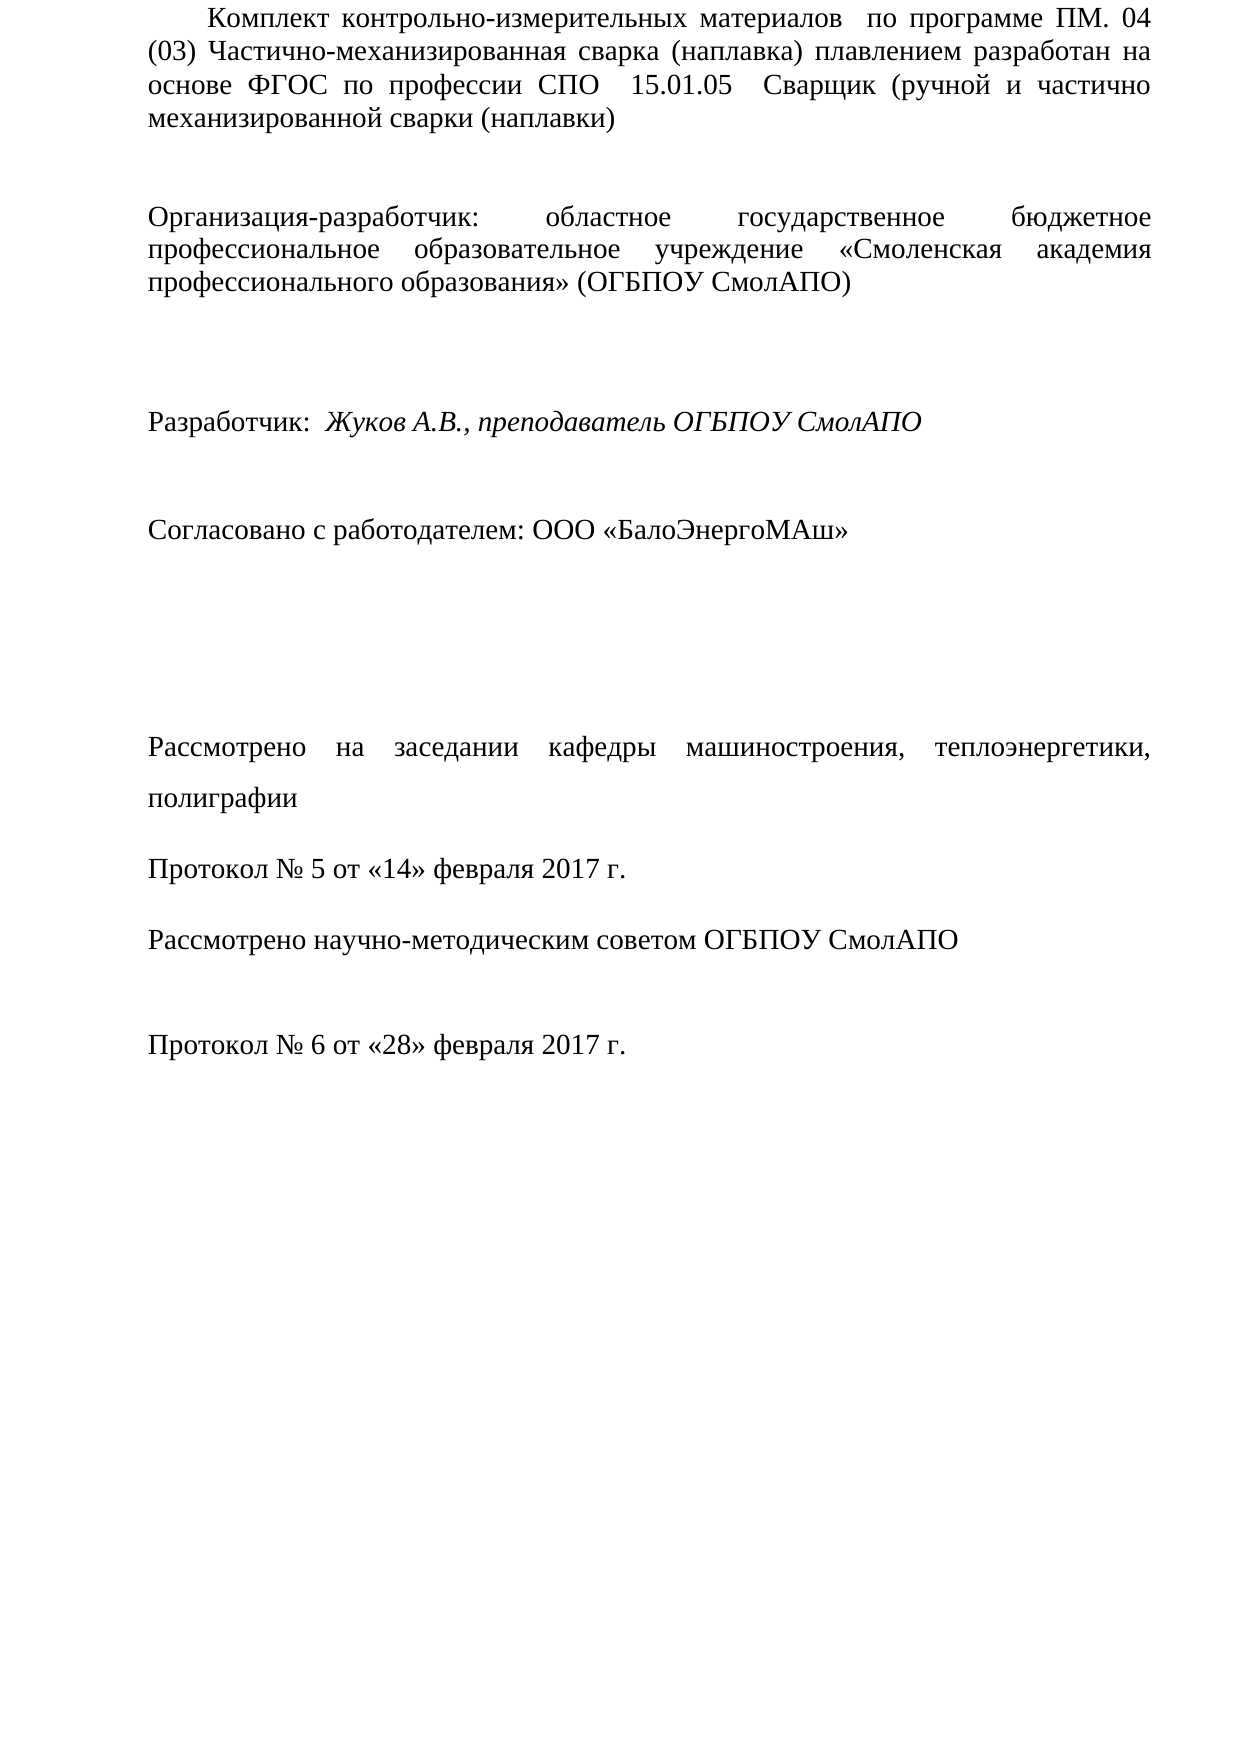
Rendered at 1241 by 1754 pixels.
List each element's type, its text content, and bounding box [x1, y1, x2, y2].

text Согласовано с работодателем: ООО «БалоЭнергоМАш» [148, 512, 1152, 546]
text Рассмотрено на заседании кафедры машиностроения, теплоэнергетики, полиграфии [148, 729, 1152, 813]
text Организация-разработчик: областное государственное бюджетное профессиональное образовательное учреждение «Смоленская академия профессионального образования» (ОГБПОУ СмолАПО) [148, 200, 1152, 298]
text Протокол № 6 от «28» февраля 2017 г. [148, 1027, 1152, 1060]
text Протокол № 5 от «14» февраля 2017 г. [148, 851, 1152, 884]
text Разработчик: Жуков А.В., преподаватель ОГБПОУ СмолАПО [148, 405, 1152, 438]
text Рассмотрено научно-методическим советом ОГБПОУ СмолАПО [148, 922, 1152, 956]
text Комплект контрольно-измерительных материалов по программе ПМ. 04 (03) Частично-механизированная сварка (наплавка) плавлением разработан на основе ФГОС по профессии СПО 15.01.05 Сварщик (ручной и частично механизированной сварки (наплавки) [148, 0, 1152, 134]
